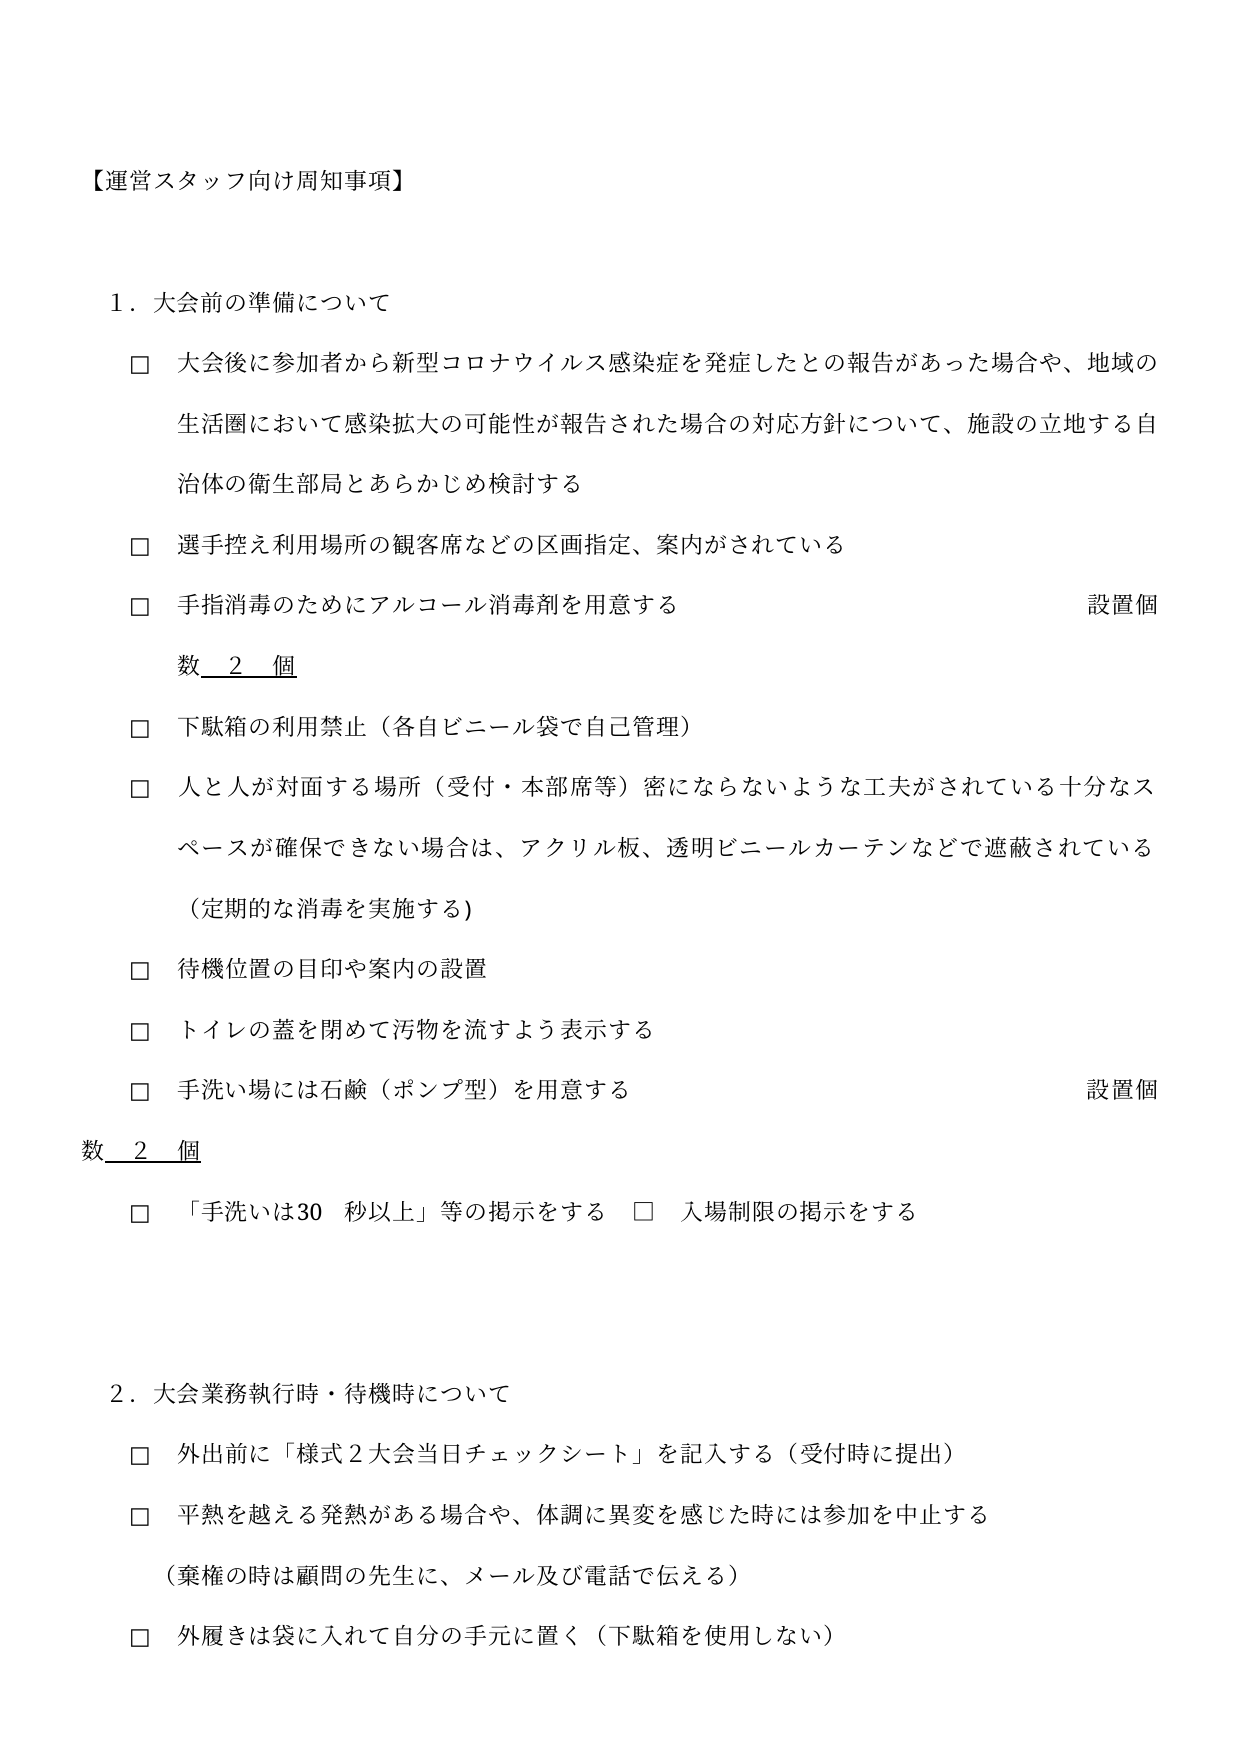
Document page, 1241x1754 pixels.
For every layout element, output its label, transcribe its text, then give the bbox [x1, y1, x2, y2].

text □ 下駄箱の利用禁止（各自ビニール袋で自己管理） [123, 695, 1159, 756]
text □ 大会後に参加者から新型コロナウイルス感染症を発症したとの報告があった場合や、地域の生活圏において感染拡大の可能性が報告された場合の対応方針について、施設の立地する自治体の衛生部局とあらかじめ検討する [123, 331, 1159, 513]
text 【運営スタッフ向け周知事項】 [81, 149, 1159, 210]
text □ 人と人が対面する場所（受付・本部席等）密にならないような工夫がされている十分なスペースが確保できない場合は、アクリル板、透明ビニールカーテンなどで遮蔽されている（定期的な消毒を実施する) [123, 756, 1159, 938]
text ２．大会業務執行時・待機時について [81, 1362, 1159, 1423]
text □ 「手洗いは30 秒以上」等の掲示をする □ 入場制限の掲示をする [123, 1180, 1159, 1241]
text □ 待機位置の目印や案内の設置 [123, 938, 1159, 998]
text （棄権の時は顧問の先生に、メール及び電話で伝える） [144, 1544, 1159, 1604]
text １．大会前の準備について [81, 271, 1159, 331]
text □ 手洗い場には石鹸（ポンプ型）を用意する 設置個数 ２ 個 [81, 1059, 1159, 1180]
text □ 外出前に「様式２大会当日チェックシート」を記入する（受付時に提出） [123, 1423, 1159, 1483]
text □ 手指消毒のためにアルコール消毒剤を用意する 設置個数 ２ 個 [123, 574, 1159, 695]
text □ 選手控え利用場所の観客席などの区画指定、案内がされている [123, 513, 1159, 574]
text □ トイレの蓋を閉めて汚物を流すよう表示する [123, 998, 1159, 1059]
text □ 外履きは袋に入れて自分の手元に置く（下駄箱を使用しない） [123, 1604, 1159, 1665]
text □ 平熱を越える発熱がある場合や、体調に異変を感じた時には参加を中止する [123, 1483, 1159, 1544]
